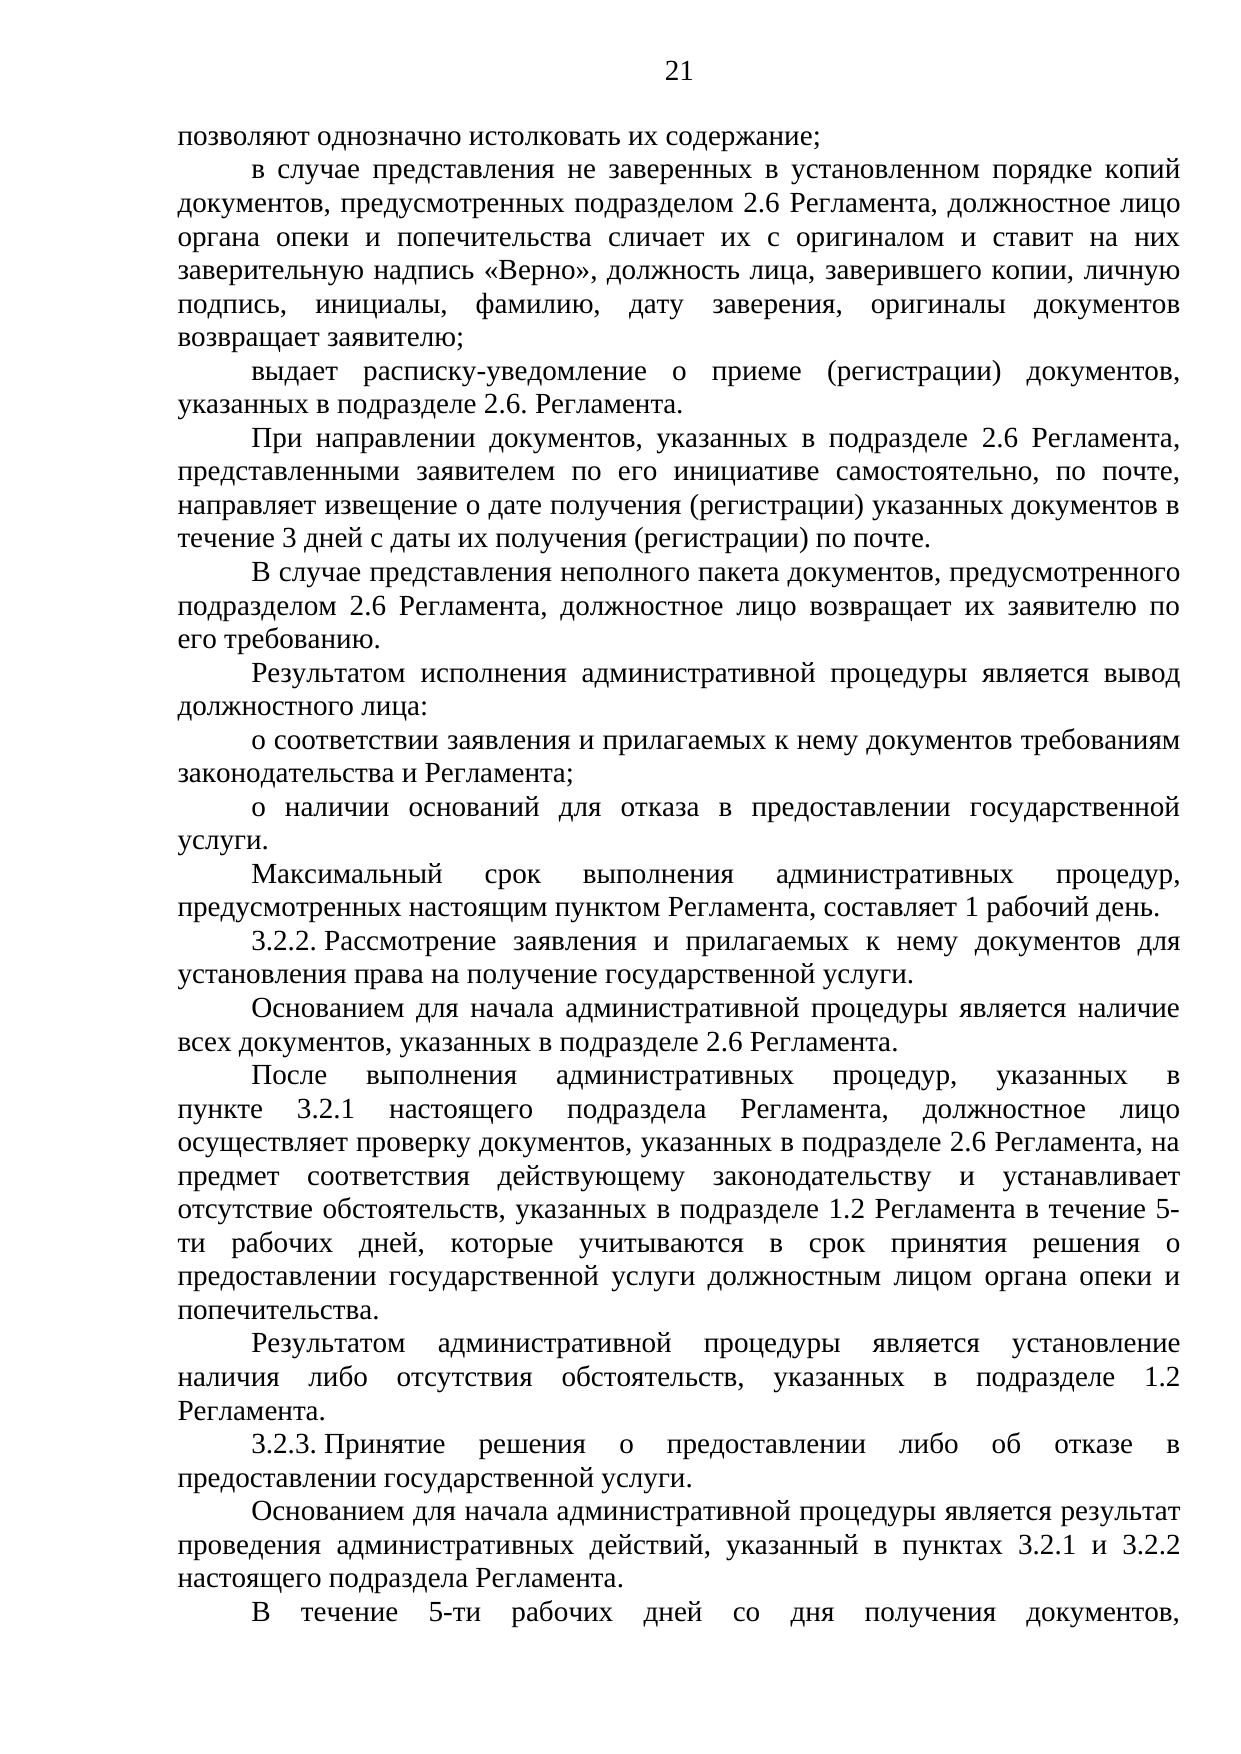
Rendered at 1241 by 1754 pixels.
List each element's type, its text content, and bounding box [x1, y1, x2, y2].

text В случае представления неполного пакета документов, предусмотренного подразделом 2.6 Регламента, должностное лицо возвращает их заявителю по его требованию. [177, 554, 1181, 655]
text Основанием для начала административной процедуры является наличие всех документов, указанных в подразделе 2.6 Регламента. [177, 990, 1181, 1057]
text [177, 1594, 1181, 1627]
text Максимальный срок выполнения административных процедур, предусмотренных настоящим пунктом Регламента, составляет 1 рабочий день. [177, 856, 1181, 923]
text 3.2.3. Принятие решения о предоставлении либо об отказе в предоставлении государственной услуги. [177, 1426, 1181, 1493]
text Основанием для начала административной процедуры является результат проведения административных действий, указанный в пунктах 3.2.1 и 3.2.2 настоящего подраздела Регламента. [177, 1493, 1181, 1594]
text Результатом административной процедуры является установление наличия либо отсутствия обстоятельств, указанных в подразделе 1.2 Регламента. [177, 1326, 1181, 1426]
text Результатом исполнения административной процедуры является вывод должностного лица: [177, 655, 1181, 722]
text в случае представления не заверенных в установленном порядке копий документов, предусмотренных подразделом 2.6 Регламента, должностное лицо органа опеки и попечительства сличает их с оригиналом и ставит на них заверительную надпись «Верно», должность лица, заверившего копии, личную подпись, инициалы, фамилию, дату заверения, оригиналы документов возвращает заявителю; [177, 152, 1181, 353]
text 3.2.2. Рассмотрение заявления и прилагаемых к нему документов для установления права на получение государственной услуги. [177, 923, 1181, 990]
text После выполнения административных процедур, указанных в пункте 3.2.1 настоящего подраздела Регламента, должностное лицо осуществляет проверку документов, указанных в подразделе 2.6 Регламента, на предмет соответствия действующему законодательству и устанавливает отсутствие обстоятельств, указанных в подразделе 1.2 Регламента в течение 5-ти рабочих дней, которые учитываются в срок принятия решения о предоставлении государственной услуги должностным лицом органа опеки и попечительства. [177, 1057, 1181, 1326]
text о соответствии заявления и прилагаемых к нему документов требованиям законодательства и Регламента; [177, 722, 1181, 789]
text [177, 118, 1181, 152]
text При направлении документов, указанных в подразделе 2.6 Регламента, представленными заявителем по его инициативе самостоятельно, по почте, направляет извещение о дате получения (регистрации) указанных документов в течение 3 дней с даты их получения (регистрации) по почте. [177, 420, 1181, 554]
text о наличии оснований для отказа в предоставлении государственной услуги. [177, 789, 1181, 856]
text выдает расписку-уведомление о приеме (регистрации) документов, указанных в подразделе 2.6. Регламента. [177, 353, 1181, 420]
